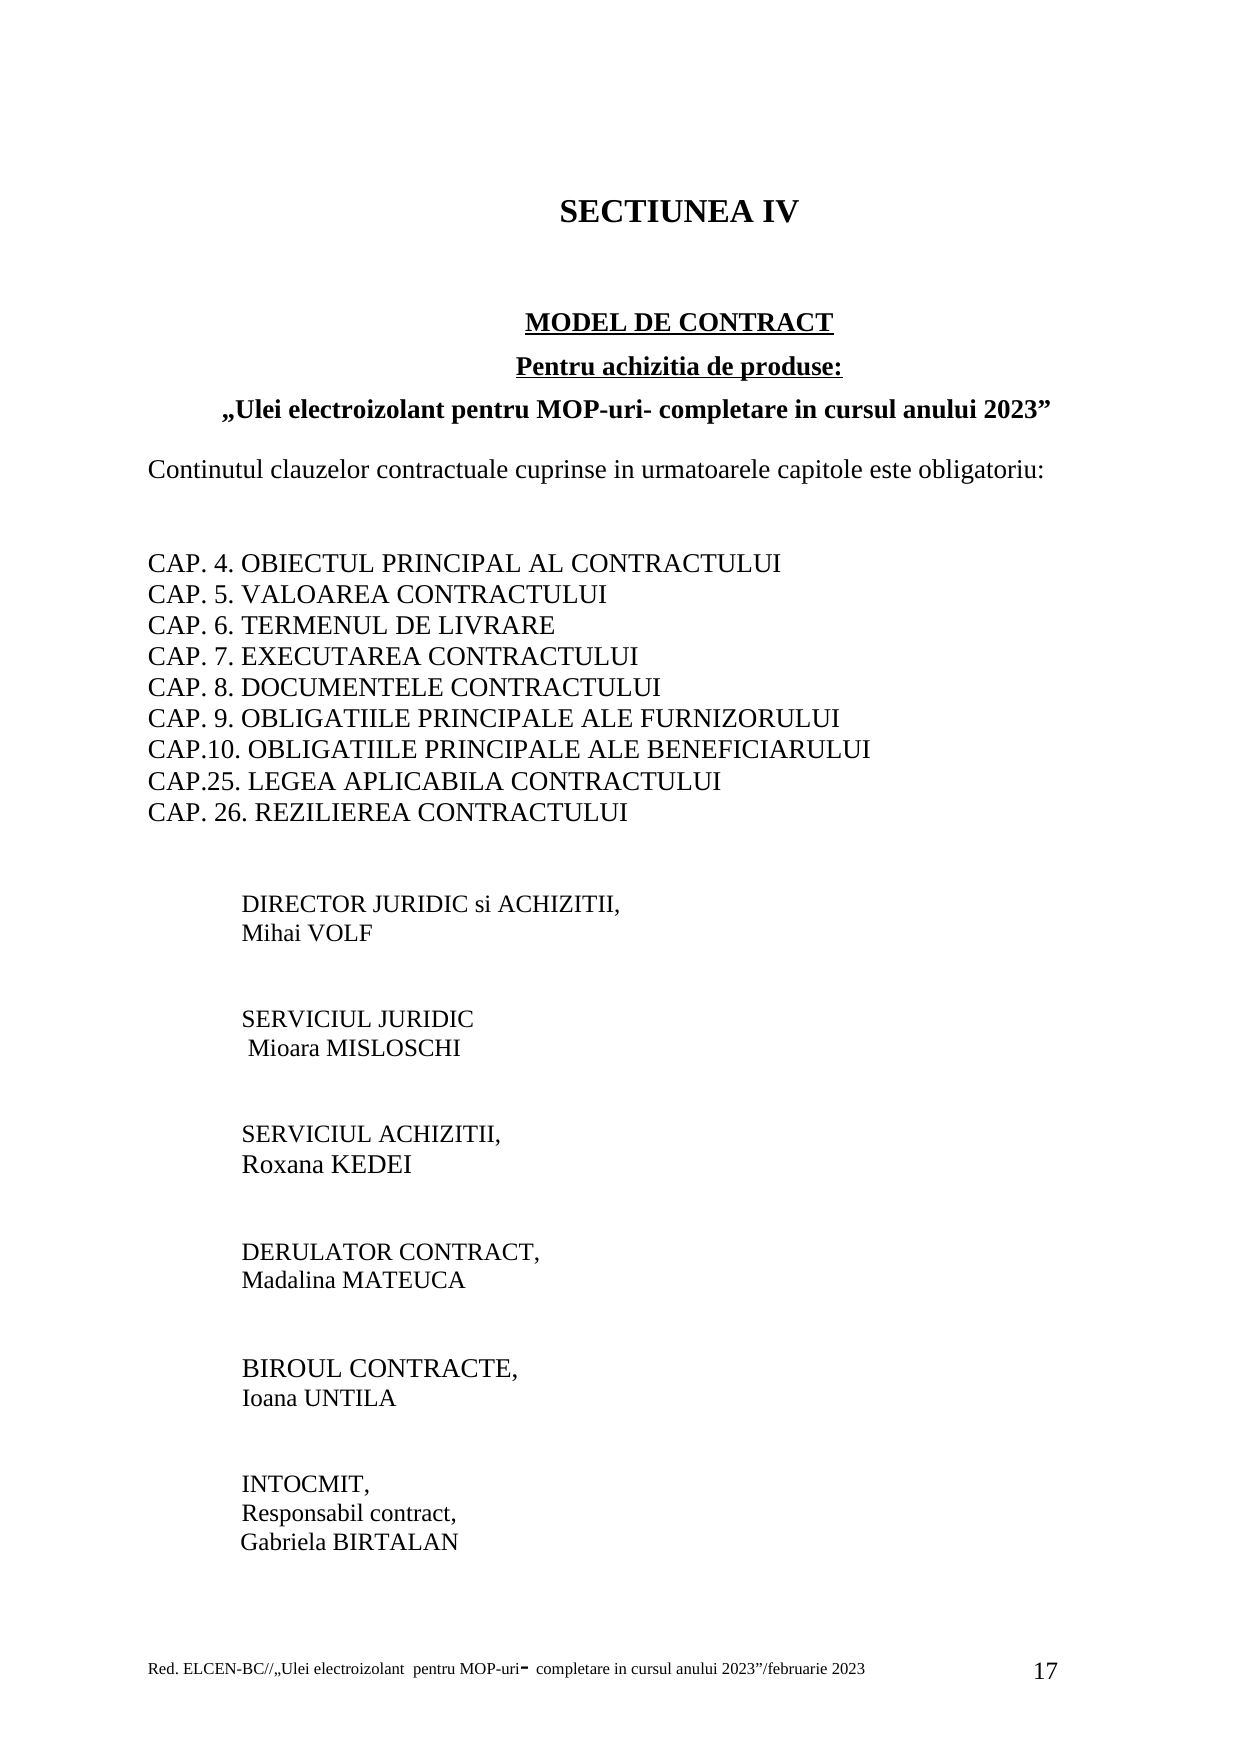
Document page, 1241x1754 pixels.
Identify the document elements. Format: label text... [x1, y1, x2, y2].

subtitle Pentru achizitia de produse: [148, 350, 1211, 381]
text CAP. 6. TERMENUL DE LIVRARE [148, 609, 1211, 640]
text SERVICIUL JURIDIC [241, 1004, 1211, 1033]
text Ioana UNTILA [148, 1383, 1211, 1412]
text Mihai VOLF [241, 918, 1211, 947]
text Intocmit, [168, 1469, 1211, 1498]
text Responsabil contract, [168, 1498, 1211, 1527]
text Gabriela BIRTALAN [148, 1527, 1211, 1555]
text SERVICIUL ACHIZITII, [241, 1119, 1211, 1148]
subtitle MODEL DE CONTRACT [148, 306, 1211, 337]
text CAP. 5. VALOAREA CONTRACTULUI [148, 578, 1211, 609]
text Continutul clauzelor contractuale cuprinse in urmatoarele capitole este obligatoriu: [148, 453, 1211, 484]
text CAP. 4. OBIECTUL PRINCIPAL AL CONTRACTULUI [148, 547, 1211, 578]
text Mioara MISLOSCHI [241, 1033, 1211, 1062]
text CAP.10. OBLIGATIILE PRINCIPALE ALE BENEFICIARULUI [148, 734, 1211, 765]
text Madalina MATEUCA [241, 1266, 1211, 1294]
text CAP. 8. DOCUMENTELE CONTRACTULUI [148, 671, 1211, 702]
text „Ulei electroizolant pentru MOP-uri- completare in cursul anului 2023” [148, 393, 1211, 424]
text Derulator contract, [241, 1237, 1211, 1266]
text CAP. 9. OBLIGATIILE PRINCIPALE ALE FURNIZORULUI [148, 702, 1211, 734]
text DIRECTOR JURIDIC si ACHIZITII, [241, 889, 1211, 918]
text CAP. 7. EXECUTAREA CONTRACTULUI [148, 640, 1211, 671]
text CAP. 26. REZILIEREA CONTRACTULUI [148, 796, 1211, 827]
text Roxana KEDEI [241, 1148, 1211, 1179]
text BIROUL CONTRACTE, [148, 1352, 1211, 1383]
text CAP.25. LEGEA APLICABILA CONTRACTULUI [148, 765, 1211, 796]
text SECTIUNEA IV [148, 191, 1211, 229]
